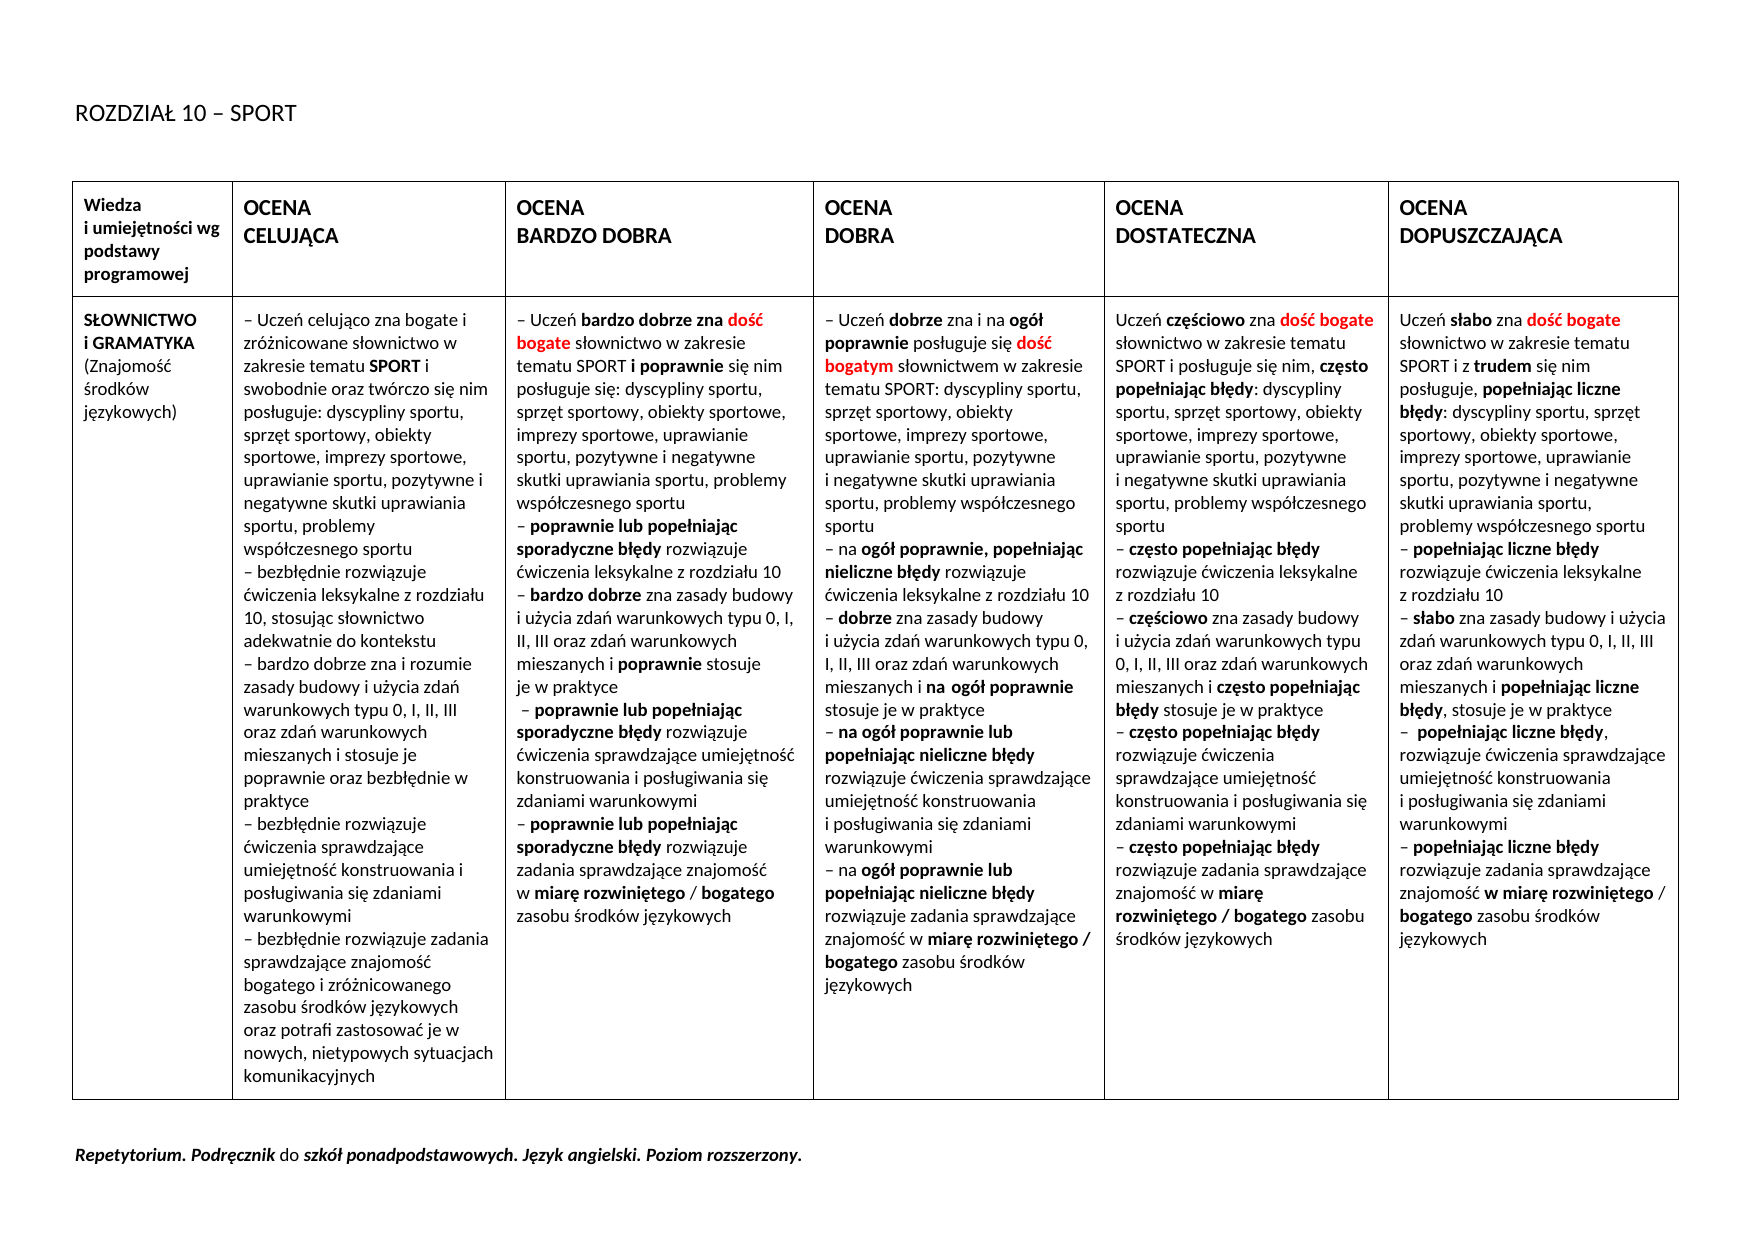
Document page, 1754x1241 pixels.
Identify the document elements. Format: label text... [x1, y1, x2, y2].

table_cell – Uczeń dobrze zna i na ogół poprawnie posługuje się dość bogatym słownictwem w zakresie tematu SPORT: dyscypliny sportu, sprzęt sportowy, obiekty sportowe, imprezy sportowe, uprawianie sportu, pozytywne i negatywne skutki uprawiania sportu, problemy współczesnego sportu – na ogół poprawnie, popełniając nieliczne błędy rozwiązuje ćwiczenia leksykalne z rozdziału 10 – dobrze zna zasady budowy i użycia zdań warunkowych typu 0, I, II, III oraz zdań warunkowych mieszanych i na ogół poprawnie stosuje je w praktyce – na ogół poprawnie lub popełniając nieliczne błędy rozwiązuje ćwiczenia sprawdzające umiejętność konstruowania i posługiwania się zdaniami warunkowymi – na ogół poprawnie lub popełniając nieliczne błędy rozwiązuje zadania sprawdzające znajomość w miarę rozwiniętego / bogatego zasobu środków językowych [814, 297, 1104, 1099]
table_cell SŁOWNICTWO i GRAMATYKA (Znajomość środków językowych) [73, 297, 232, 1099]
text ROZDZIAŁ 10 – SPORT [75, 97, 1679, 127]
table_header OCENA DOPUSZCZAJĄCA [1389, 182, 1678, 296]
table_header OCENA DOBRA [814, 182, 1104, 296]
table_cell – Uczeń celująco zna bogate i zróżnicowane słownictwo w zakresie tematu SPORT i swobodnie oraz twórczo się nim posługuje: dyscypliny sportu, sprzęt sportowy, obiekty sportowe, imprezy sportowe, uprawianie sportu, pozytywne i negatywne skutki uprawiania sportu, problemy współczesnego sportu – bezbłędnie rozwiązuje ćwiczenia leksykalne z rozdziału 10, stosując słownictwo adekwatnie do kontekstu – bardzo dobrze zna i rozumie zasady budowy i użycia zdań warunkowych typu 0, I, II, III oraz zdań warunkowych mieszanych i stosuje je poprawnie oraz bezbłędnie w praktyce – bezbłędnie rozwiązuje ćwiczenia sprawdzające umiejętność konstruowania i posługiwania się zdaniami warunkowymi – bezbłędnie rozwiązuje zadania sprawdzające znajomość bogatego i zróżnicowanego zasobu środków językowych oraz potrafi zastosować je w nowych, nietypowych sytuacjach komunikacyjnych [233, 297, 505, 1099]
table_cell Uczeń słabo zna dość bogate słownictwo w zakresie tematu SPORT i z trudem się nim posługuje, popełniając liczne błędy: dyscypliny sportu, sprzęt sportowy, obiekty sportowe, imprezy sportowe, uprawianie sportu, pozytywne i negatywne skutki uprawiania sportu, problemy współczesnego sportu – popełniając liczne błędy rozwiązuje ćwiczenia leksykalne z rozdziału 10 – słabo zna zasady budowy i użycia zdań warunkowych typu 0, I, II, III oraz zdań warunkowych mieszanych i popełniając liczne błędy, stosuje je w praktyce – popełniając liczne błędy, rozwiązuje ćwiczenia sprawdzające umiejętność konstruowania i posługiwania się zdaniami warunkowymi – popełniając liczne błędy rozwiązuje zadania sprawdzające znajomość w miarę rozwiniętego / bogatego zasobu środków językowych [1389, 297, 1678, 1099]
table_cell Uczeń częściowo zna dość bogate słownictwo w zakresie tematu SPORT i posługuje się nim, często popełniając błędy: dyscypliny sportu, sprzęt sportowy, obiekty sportowe, imprezy sportowe, uprawianie sportu, pozytywne i negatywne skutki uprawiania sportu, problemy współczesnego sportu – często popełniając błędy rozwiązuje ćwiczenia leksykalne z rozdziału 10 – częściowo zna zasady budowy i użycia zdań warunkowych typu 0, I, II, III oraz zdań warunkowych mieszanych i często popełniając błędy stosuje je w praktyce – często popełniając błędy rozwiązuje ćwiczenia sprawdzające umiejętność konstruowania i posługiwania się zdaniami warunkowymi – często popełniając błędy rozwiązuje zadania sprawdzające znajomość w miarę rozwiniętego / bogatego zasobu środków językowych [1105, 297, 1388, 1099]
table_header Wiedza i umiejętności wg podstawy programowej [73, 182, 232, 296]
table_header OCENA DOSTATECZNA [1105, 182, 1388, 296]
table_cell – Uczeń bardzo dobrze zna dość bogate słownictwo w zakresie tematu SPORT i poprawnie się nim posługuje się: dyscypliny sportu, sprzęt sportowy, obiekty sportowe, imprezy sportowe, uprawianie sportu, pozytywne i negatywne skutki uprawiania sportu, problemy współczesnego sportu – poprawnie lub popełniając sporadyczne błędy rozwiązuje ćwiczenia leksykalne z rozdziału 10 – bardzo dobrze zna zasady budowy i użycia zdań warunkowych typu 0, I, II, III oraz zdań warunkowych mieszanych i poprawnie stosuje je w praktyce – poprawnie lub popełniając sporadyczne błędy rozwiązuje ćwiczenia sprawdzające umiejętność konstruowania i posługiwania się zdaniami warunkowymi – poprawnie lub popełniając sporadyczne błędy rozwiązuje zadania sprawdzające znajomość w miarę rozwiniętego / bogatego zasobu środków językowych [506, 297, 813, 1099]
table_header OCENA BARDZO DOBRA [506, 182, 813, 296]
table_header OCENA CELUJĄCA [233, 182, 505, 296]
